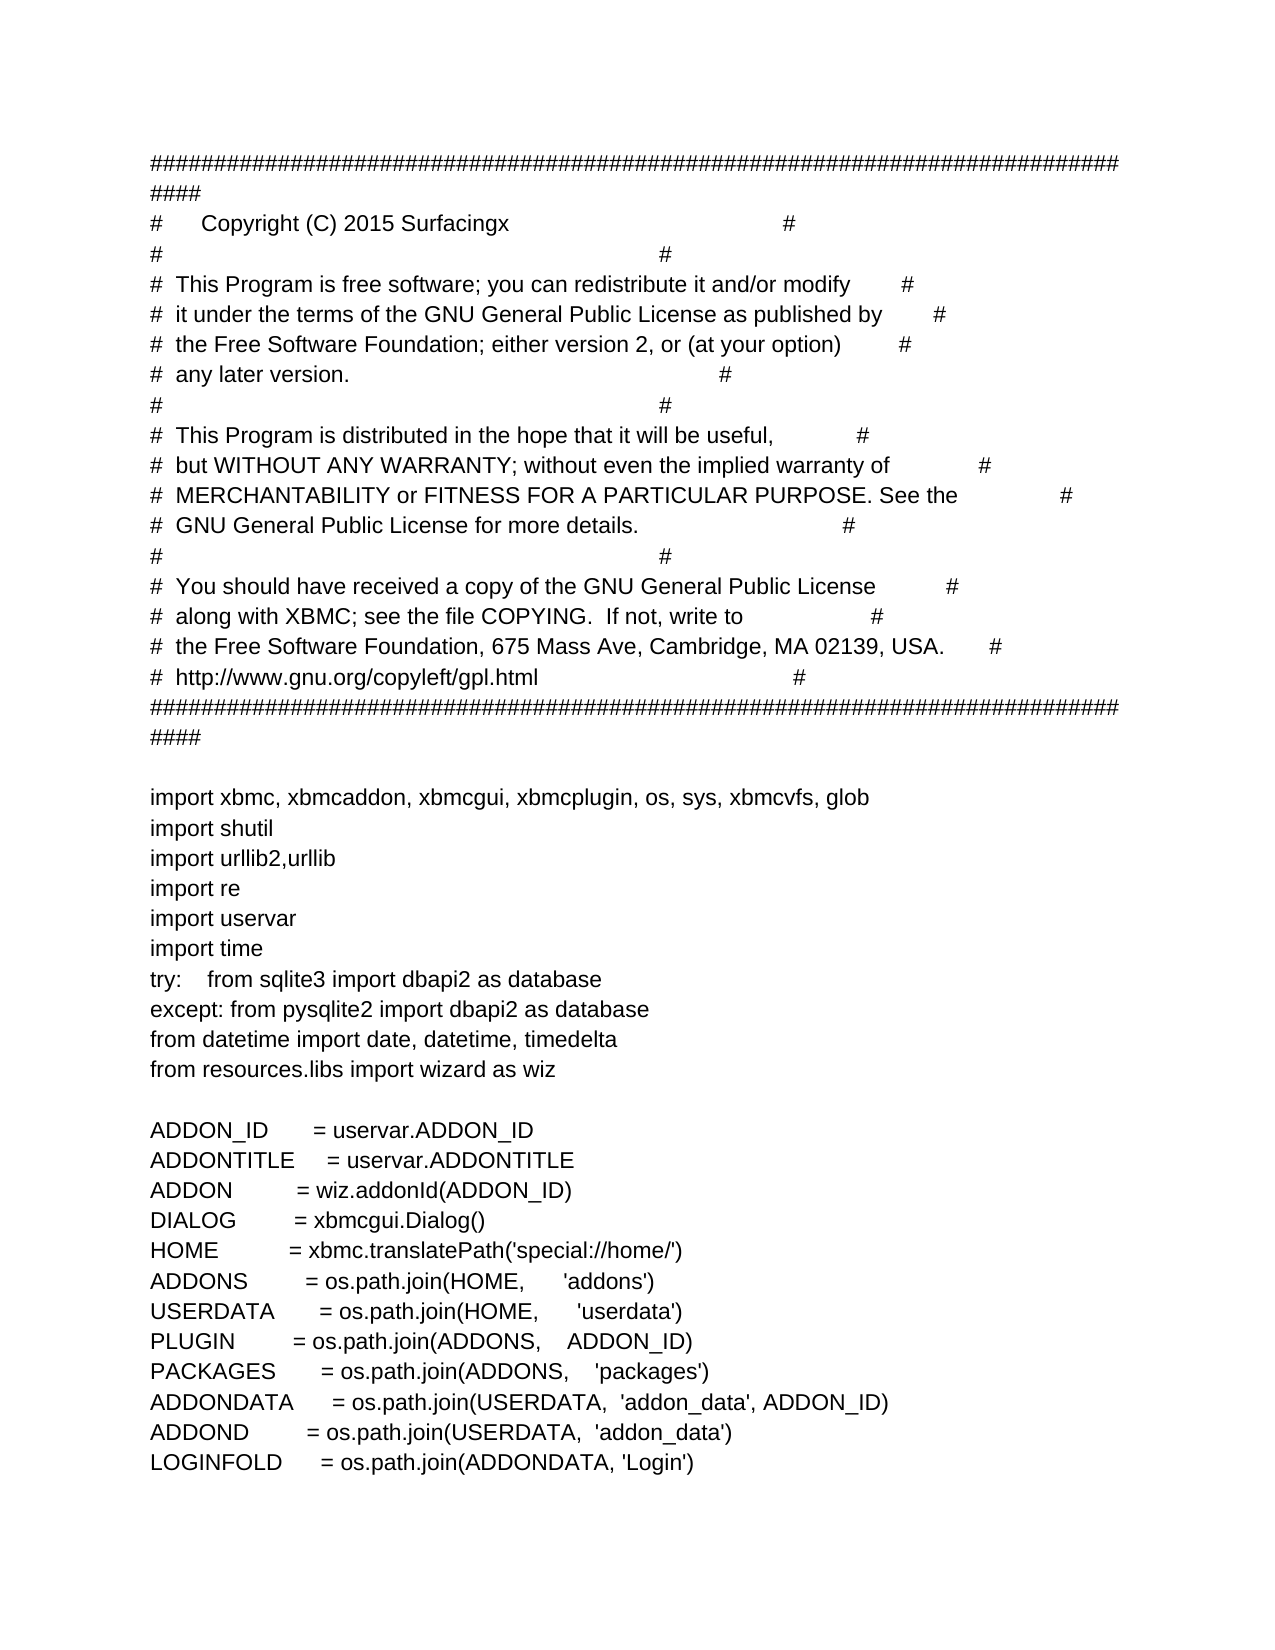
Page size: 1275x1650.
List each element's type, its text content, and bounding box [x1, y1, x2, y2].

text ################################################################################ [150, 150, 1125, 207]
text # MERCHANTABILITY or FITNESS FOR A PARTICULAR PURPOSE. See the # [150, 482, 1125, 509]
text # along with XBMC; see the file COPYING. If not, write to # [150, 603, 1125, 629]
text ################################################################################ [150, 694, 1125, 750]
text # it under the terms of the GNU General Public License as published by # [150, 301, 1125, 327]
text import xbmc, xbmcaddon, xbmcgui, xbmcplugin, os, sys, xbmcvfs, glob [150, 784, 1125, 811]
text try: from sqlite3 import dbapi2 as database [150, 966, 1125, 992]
text ADDONTITLE = uservar.ADDONTITLE [150, 1147, 1125, 1173]
text # any later version. # [150, 361, 1125, 388]
text DIALOG = xbmcgui.Dialog() [150, 1207, 1125, 1234]
text from resources.libs import wizard as wiz [150, 1056, 1125, 1083]
text import shutil [150, 814, 1125, 841]
text ADDONDATA = os.path.join(USERDATA, 'addon_data', ADDON_ID) [150, 1388, 1125, 1415]
text LOGINFOLD = os.path.join(ADDONDATA, 'Login') [150, 1449, 1125, 1475]
text # # [150, 392, 1125, 418]
text import time [150, 935, 1125, 962]
text import re [150, 875, 1125, 901]
text USERDATA = os.path.join(HOME, 'userdata') [150, 1298, 1125, 1324]
text # the Free Software Foundation; either version 2, or (at your option) # [150, 331, 1125, 358]
text ADDON = wiz.addonId(ADDON_ID) [150, 1177, 1125, 1203]
text # You should have received a copy of the GNU General Public License # [150, 573, 1125, 599]
text PACKAGES = os.path.join(ADDONS, 'packages') [150, 1358, 1125, 1385]
text ADDOND = os.path.join(USERDATA, 'addon_data') [150, 1419, 1125, 1445]
text # This Program is distributed in the hope that it will be useful, # [150, 422, 1125, 448]
text # GNU General Public License for more details. # [150, 512, 1125, 539]
text HOME = xbmc.translatePath('special://home/') [150, 1237, 1125, 1264]
text PLUGIN = os.path.join(ADDONS, ADDON_ID) [150, 1328, 1125, 1354]
text except: from pysqlite2 import dbapi2 as database [150, 996, 1125, 1022]
text # # [150, 241, 1125, 267]
text # # [150, 543, 1125, 569]
text ADDONS = os.path.join(HOME, 'addons') [150, 1268, 1125, 1294]
text # Copyright (C) 2015 Surfacingx # [150, 210, 1125, 237]
text # http://www.gnu.org/copyleft/gpl.html # [150, 663, 1125, 690]
text import urllib2,urllib [150, 845, 1125, 871]
text from datetime import date, datetime, timedelta [150, 1026, 1125, 1052]
text # the Free Software Foundation, 675 Mass Ave, Cambridge, MA 02139, USA. # [150, 633, 1125, 660]
text # This Program is free software; you can redistribute it and/or modify # [150, 271, 1125, 297]
text # but WITHOUT ANY WARRANTY; without even the implied warranty of # [150, 452, 1125, 478]
text ADDON_ID = uservar.ADDON_ID [150, 1117, 1125, 1143]
text import uservar [150, 905, 1125, 932]
